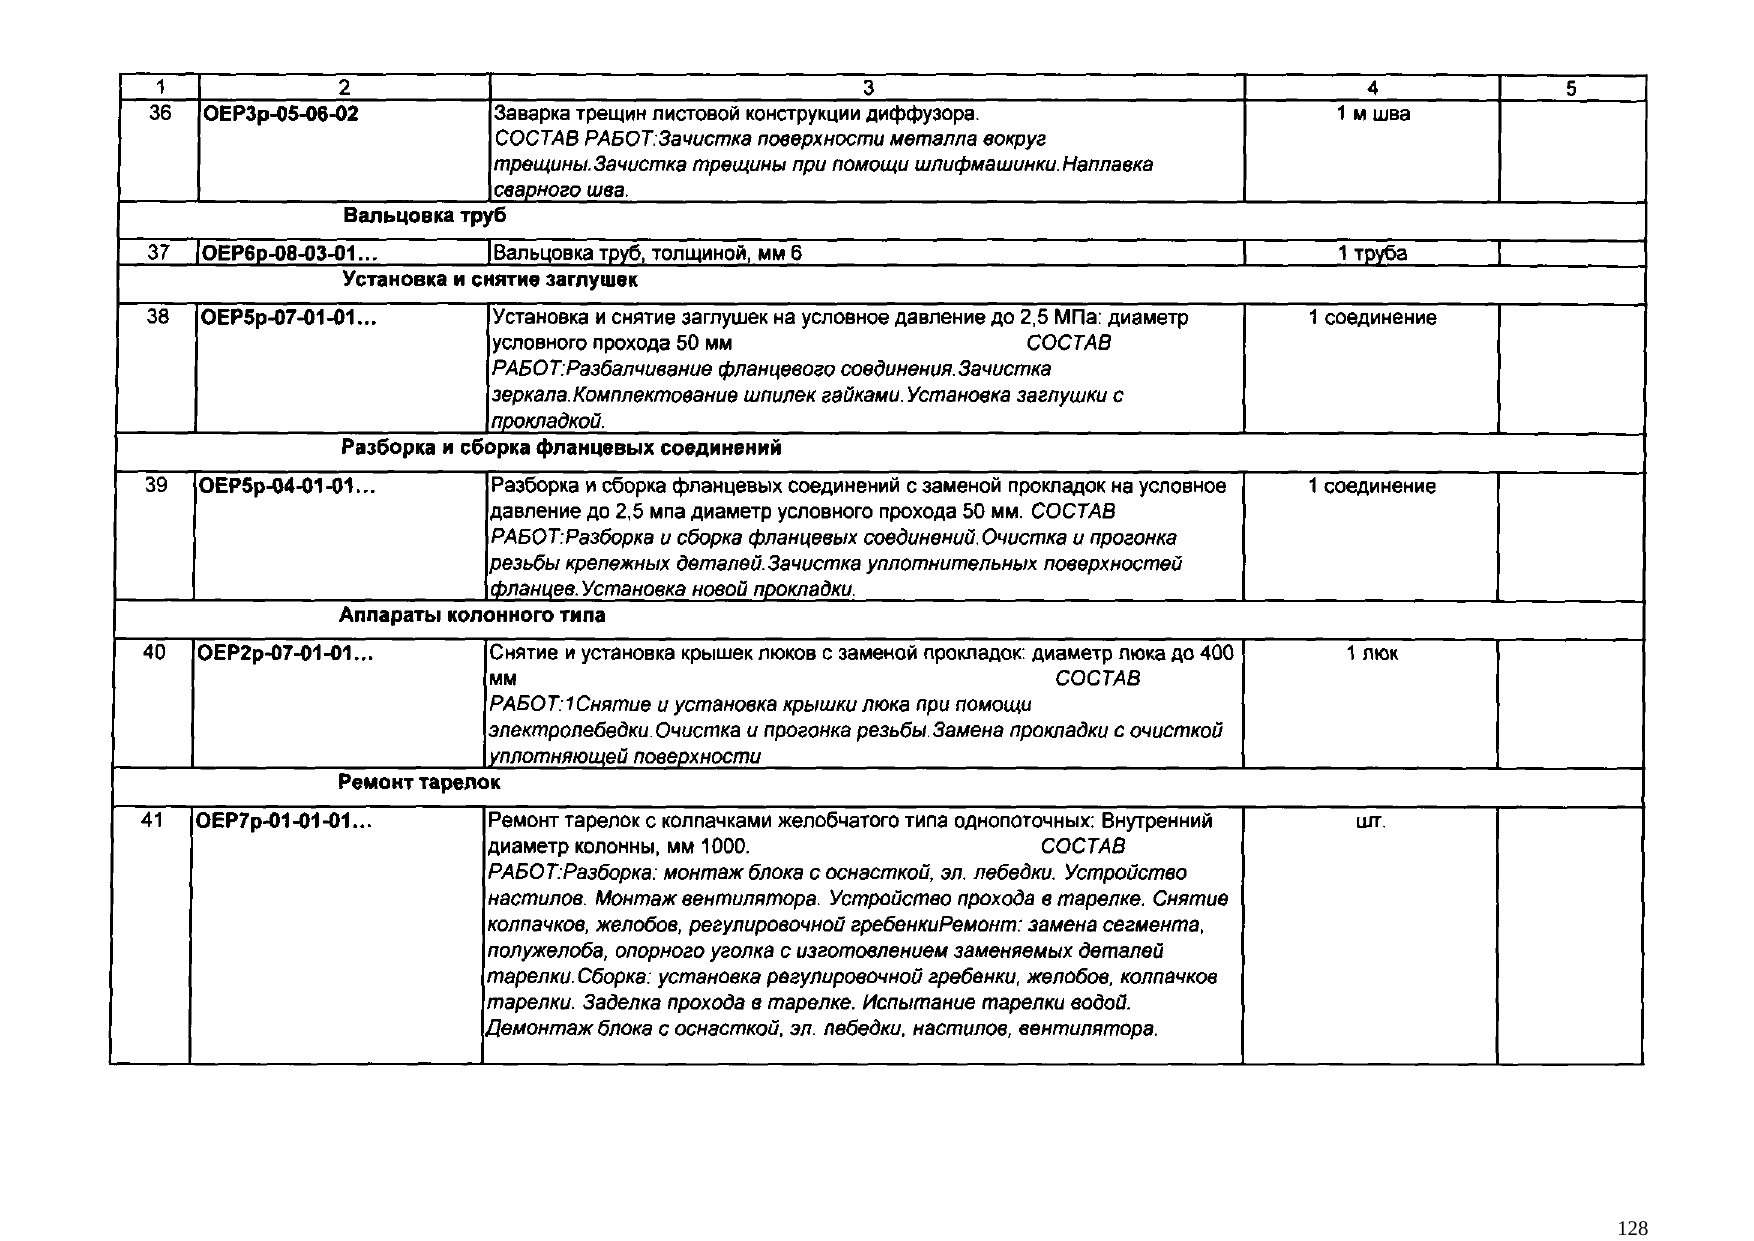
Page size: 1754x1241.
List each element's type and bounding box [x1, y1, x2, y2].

picture [108, 72, 1648, 1066]
